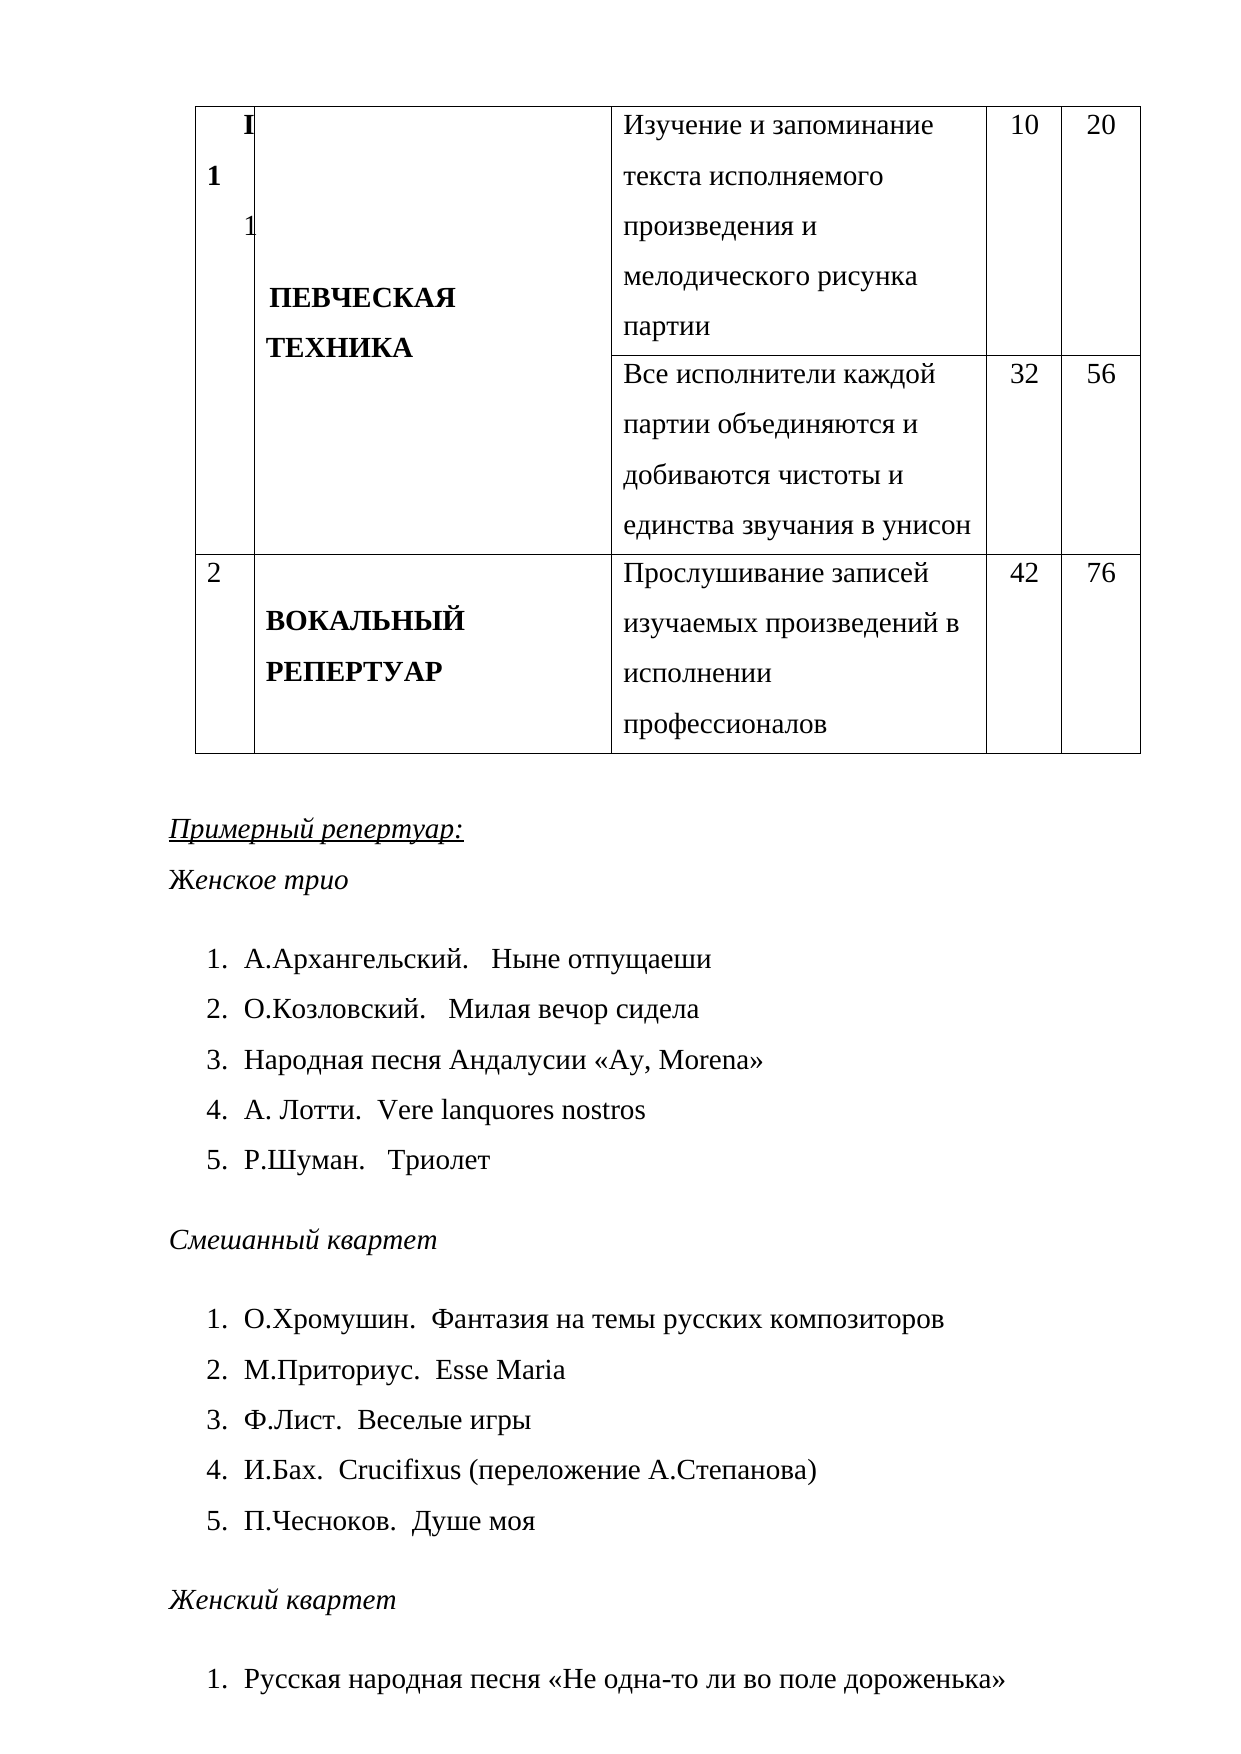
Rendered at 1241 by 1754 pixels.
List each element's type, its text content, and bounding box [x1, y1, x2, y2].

table_cell ПЕВЧЕСКАЯ ТЕХНИКА [255, 107, 611, 554]
table_cell 32 [987, 356, 1061, 554]
list П.Чесноков. Душе моя [206, 1503, 1159, 1536]
table_cell Все исполнители каждой партии объединяются и добиваются чистоты и единства звучания в унисон [612, 356, 986, 554]
table_cell 20 [1062, 107, 1140, 355]
text Смешанный квартет [169, 1222, 1159, 1256]
table_cell 42 [987, 555, 1061, 752]
table_cell 2 [196, 555, 254, 752]
table_cell 76 [1062, 555, 1140, 752]
list Народная песня Андалусии «Ay, Morena» [206, 1042, 1159, 1075]
list Р.Шуман. Триолет [206, 1142, 1159, 1176]
list О.Козловский. Милая вечор сидела [206, 992, 1159, 1025]
table_cell 56 [1062, 356, 1140, 554]
table_cell I1 1 [196, 107, 254, 554]
text Женский квартет [169, 1582, 1159, 1616]
list Ф.Лист. Веселые игры [206, 1402, 1159, 1436]
list О.Хромушин. Фантазия на темы русских композиторов [206, 1301, 1159, 1335]
list Русская народная песня «Не одна-то ли во поле дороженька» [206, 1662, 1159, 1695]
list М.Приториус. Esse Maria [206, 1352, 1159, 1385]
list А.Архангельский. Ныне отпущаеши [206, 941, 1159, 975]
table_cell 10 [987, 107, 1061, 355]
list И.Бах. Crucifixus (переложение А.Степанова) [206, 1452, 1159, 1486]
table_cell ВОКАЛЬНЫЙ РЕПЕРТУАР [255, 555, 611, 752]
list А. Лотти. Vere lanquores nostros [206, 1092, 1159, 1126]
table_cell Изучение и запоминание текста исполняемого произведения и мелодического рисунка партии [612, 107, 986, 355]
table_cell Прослушивание записей изучаемых произведений в исполнении профессионалов [612, 555, 986, 752]
text Примерный репертуар: Женское трио [169, 811, 1159, 895]
